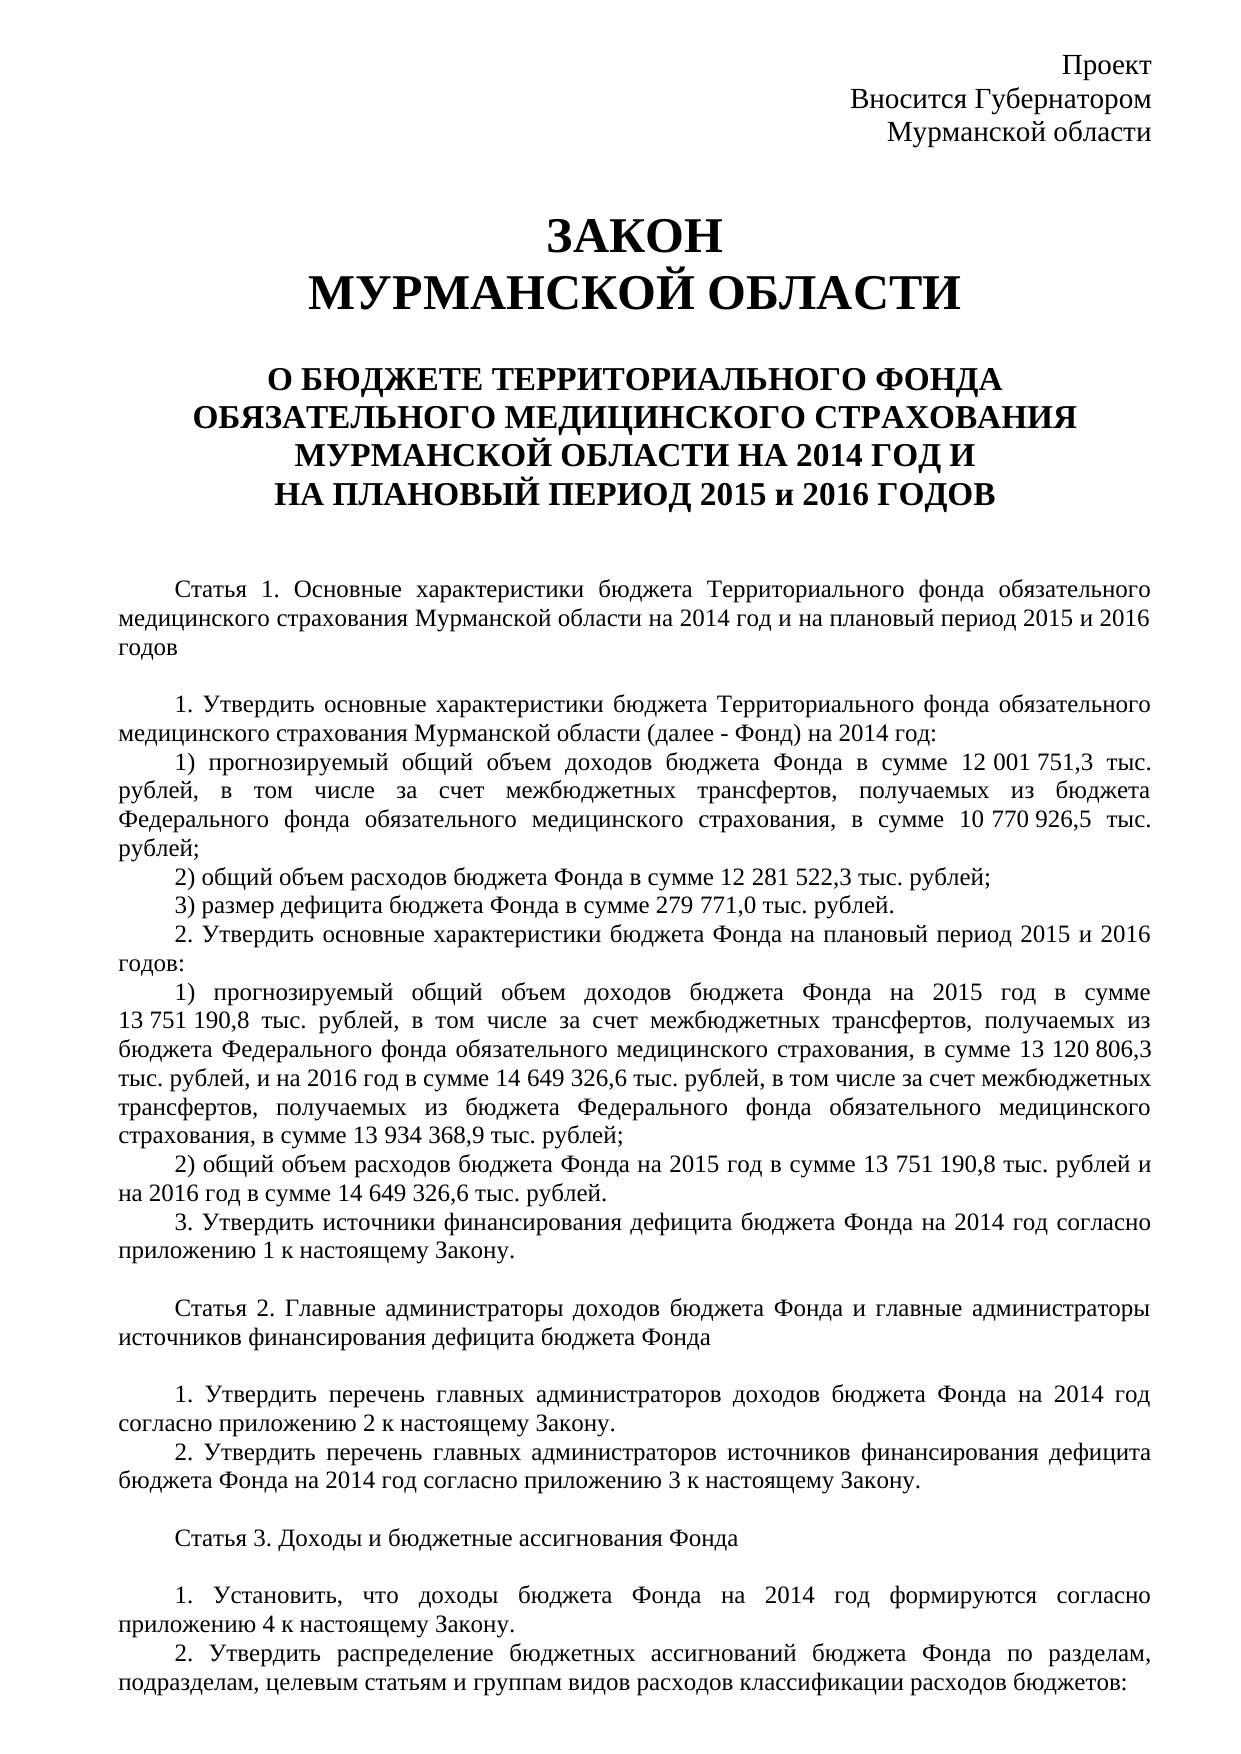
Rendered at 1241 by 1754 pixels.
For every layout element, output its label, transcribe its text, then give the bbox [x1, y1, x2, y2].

text 1) прогнозируемый общий объем доходов бюджета Фонда на 2015 год в сумме 13 751 190,8 тыс. рублей, в том числе за счет межбюджетных трансфертов, получаемых из бюджета Федерального фонда обязательного медицинского страхования, в сумме 13 120 806,3 тыс. рублей, и на 2016 год в сумме 14 649 326,6 тыс. рублей, в том числе за счет межбюджетных трансфертов, получаемых из бюджета Федерального фонда обязательного медицинского страхования, в сумме 13 934 368,9 тыс. рублей; [118, 977, 1152, 1149]
text 2) общий объем расходов бюджета Фонда на 2015 год в сумме 13 751 190,8 тыс. рублей и на 2016 год в сумме 14 649 326,6 тыс. рублей. [118, 1149, 1152, 1207]
title ЗАКОН [118, 205, 1152, 263]
text Статья 2. Главные администраторы доходов бюджета Фонда и главные администраторы источников финансирования дефицита бюджета Фонда [118, 1293, 1152, 1351]
text 3. Утвердить источники финансирования дефицита бюджета Фонда на 2014 год согласно приложению 1 к настоящему Закону. [118, 1207, 1152, 1264]
title Проект [118, 47, 1152, 81]
text Статья 3. Доходы и бюджетные ассигнования Фонда [118, 1523, 1152, 1552]
text О БЮДЖЕТЕ ТЕРРИТОРИАЛЬНОГО ФОНДА ОБЯЗАТЕЛЬНОГО МЕДИЦИНСКОГО СТРАХОВАНИЯ МУРМАНСКОЙ ОБЛАСТИ НА 2014 ГОД И [118, 359, 1152, 474]
title Мурманской области [118, 114, 1152, 148]
title Вносится Губернатором [118, 81, 1152, 114]
text 2. Утвердить перечень главных администраторов источников финансирования дефицита бюджета Фонда на 2014 год согласно приложению 3 к настоящему Закону. [118, 1437, 1152, 1494]
text 3) размер дефицита бюджета Фонда в сумме 279 771,0 тыс. рублей. [118, 891, 1152, 919]
text НА ПЛАНОВЫЙ ПЕРИОД 2015 и 2016 ГОДОВ [118, 474, 1152, 512]
text МУРМАНСКОЙ ОБЛАСТИ [118, 263, 1152, 320]
text Статья 1. Основные характеристики бюджета Территориального фонда обязательного медицинского страхования Мурманской области на 2014 год и на плановый период 2015 и 2016 годов [118, 574, 1152, 661]
text 1) прогнозируемый общий объем доходов бюджета Фонда в сумме 12 001 751,3 тыс. рублей, в том числе за счет межбюджетных трансфертов, получаемых из бюджета Федерального фонда обязательного медицинского страхования, в сумме 10 770 926,5 тыс. рублей; [118, 747, 1152, 862]
text 1. Утвердить основные характеристики бюджета Территориального фонда обязательного медицинского страхования Мурманской области (далее - Фонд) на 2014 год: [118, 689, 1152, 747]
text 1. Утвердить перечень главных администраторов доходов бюджета Фонда на 2014 год согласно приложению 2 к настоящему Закону. [118, 1379, 1152, 1437]
text 1. Установить, что доходы бюджета Фонда на 2014 год формируются согласно приложению 4 к настоящему Закону. [118, 1581, 1152, 1638]
text 2) общий объем расходов бюджета Фонда в сумме 12 281 522,3 тыс. рублей; [118, 862, 1152, 891]
text 2. Утвердить распределение бюджетных ассигнований бюджета Фонда по разделам, подразделам, целевым статьям и группам видов расходов классификации расходов бюджетов: [118, 1638, 1152, 1696]
text 2. Утвердить основные характеристики бюджета Фонда на плановый период 2015 и 2016 годов: [118, 919, 1152, 977]
